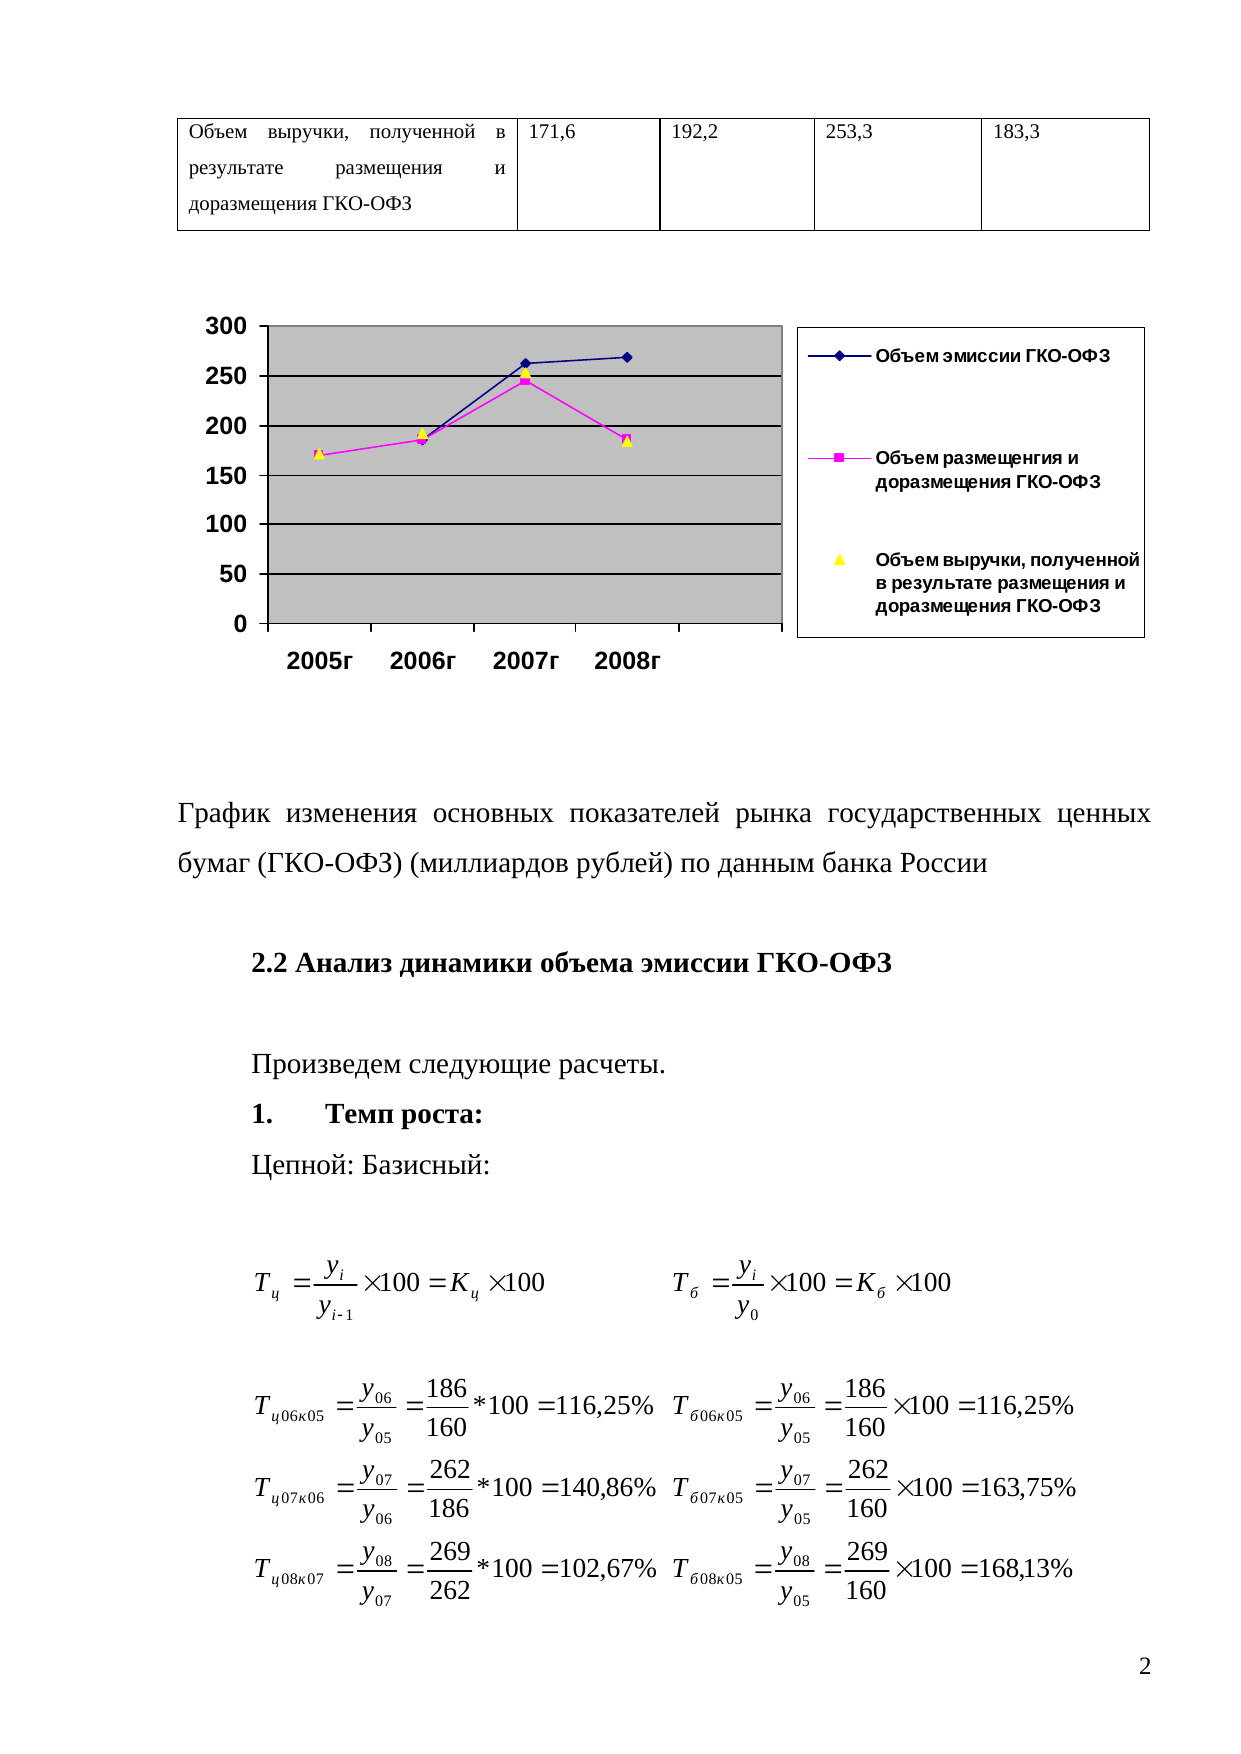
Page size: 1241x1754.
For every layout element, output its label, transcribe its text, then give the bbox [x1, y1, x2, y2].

table_cell 171,6 [518, 119, 659, 229]
text Цепной: Базисный: [177, 1147, 1152, 1180]
text График изменения основных показателей рынка государственных ценных бумаг (ГКО-ОФЗ) (миллиардов рублей) по данным банка России [177, 281, 1152, 878]
table_cell 183,3 [982, 119, 1149, 229]
table_cell 192,2 [661, 119, 814, 229]
text 2.2 Анализ динамики объема эмиссии ГКО-ОФЗ [177, 946, 1152, 979]
table_cell Объем выручки, полученной в результате размещения и доразмещения ГКО-ОФЗ [178, 119, 517, 229]
table_cell 253,3 [815, 119, 981, 229]
text Произведем следующие расчеты. [177, 1046, 1152, 1080]
list Темп роста: [177, 1097, 1152, 1130]
